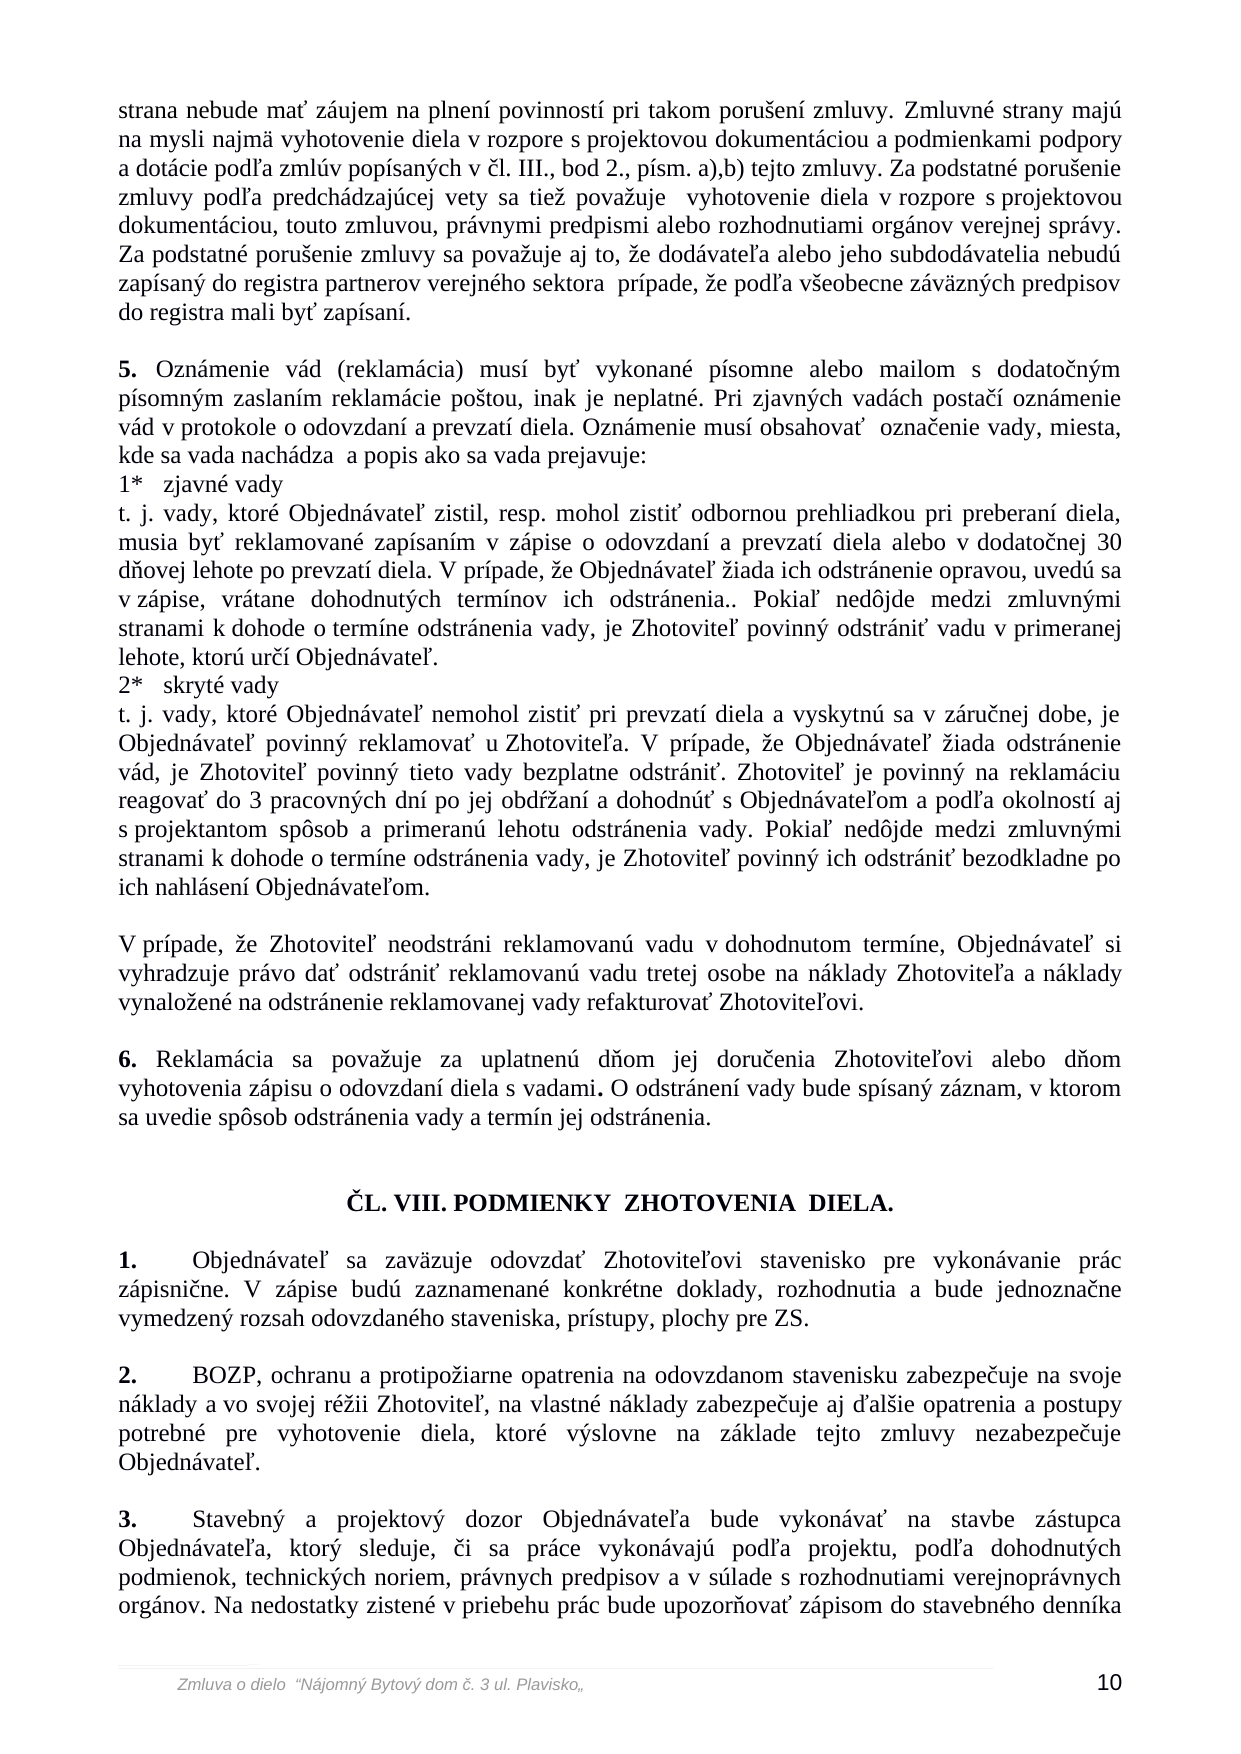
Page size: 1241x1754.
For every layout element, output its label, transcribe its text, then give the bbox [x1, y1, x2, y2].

text Čl. VIII. Podmienky zhotovenia diela. [118, 1188, 1122, 1217]
list Oznámenie vád (reklamácia) musí byť vykonané písomne alebo mailom s dodatočným písomným zaslaním reklamácie poštou, inak je neplatné. Pri zjavných vadách postačí oznámenie vád v protokole o odovzdaní a prevzatí diela. Oznámenie musí obsahovať označenie vady, miesta, kde sa vada nachádza a popis ako sa vada prejavuje: [118, 354, 1122, 469]
list Objednávateľ sa zaväzuje odovzdať Zhotoviteľovi stavenisko pre vykonávanie prác zápisnične. V zápise budú zaznamenané konkrétne doklady, rozhodnutia a bude jednoznačne vymedzený rozsah odovzdaného staveniska, prístupy, plochy pre ZS. [118, 1245, 1122, 1332]
text t. j. vady, ktoré Objednávateľ zistil, resp. mohol zistiť odbornou prehliadkou pri preberaní diela, musia byť reklamované zapísaním v zápise o odovzdaní a prevzatí diela alebo v dodatočnej 30 dňovej lehote po prevzatí diela. V prípade, že Objednávateľ žiada ich odstránenie opravou, uvedú sa v zápise, vrátane dohodnutých termínov ich odstránenia.. Pokiaľ nedôjde medzi zmluvnými stranami k dohode o termíne odstránenia vady, je Zhotoviteľ povinný odstrániť vadu v primeranej lehote, ktorú určí Objednávateľ. [118, 498, 1122, 670]
list zjavné vady [118, 469, 1122, 498]
text t. j. vady, ktoré Objednávateľ nemohol zistiť pri prevzatí diela a vyskytnú sa v záručnej dobe, je Objednávateľ povinný reklamovať u Zhotoviteľa. V prípade, že Objednávateľ žiada odstránenie vád, je Zhotoviteľ povinný tieto vady bezplatne odstrániť. Zhotoviteľ je povinný na reklamáciu reagovať do 3 pracovných dní po jej obdŕžaní a dohodnúť s Objednávateľom a podľa okolností aj s projektantom spôsob a primeranú lehotu odstránenia vady. Pokiaľ nedôjde medzi zmluvnými stranami k dohode o termíne odstránenia vady, je Zhotoviteľ povinný ich odstrániť bezodkladne po ich nahlásení Objednávateľom. [118, 699, 1122, 900]
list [118, 95, 1122, 325]
list Reklamácia sa považuje za uplatnenú dňom jej doručenia Zhotoviteľovi alebo dňom vyhotovenia zápisu o odovzdaní diela s vadami. O odstránení vady bude spísaný záznam, v ktorom sa uvedie spôsob odstránenia vady a termín jej odstránenia. [118, 1044, 1122, 1130]
list BOZP, ochranu a protipožiarne opatrenia na odovzdanom stavenisku zabezpečuje na svoje náklady a vo svojej réžii Zhotoviteľ, na vlastné náklady zabezpečuje aj ďalšie opatrenia a postupy potrebné pre vyhotovenie diela, ktoré výslovne na základe tejto zmluvy nezabezpečuje Objednávateľ. [118, 1360, 1122, 1475]
text V prípade, že Zhotoviteľ neodstráni reklamovanú vadu v dohodnutom termíne, Objednávateľ si vyhradzuje právo dať odstrániť reklamovanú vadu tretej osobe na náklady Zhotoviteľa a náklady vynaložené na odstránenie reklamovanej vady refakturovať Zhotoviteľovi. [118, 929, 1122, 1015]
list skryté vady [118, 670, 1122, 699]
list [118, 1504, 1122, 1619]
